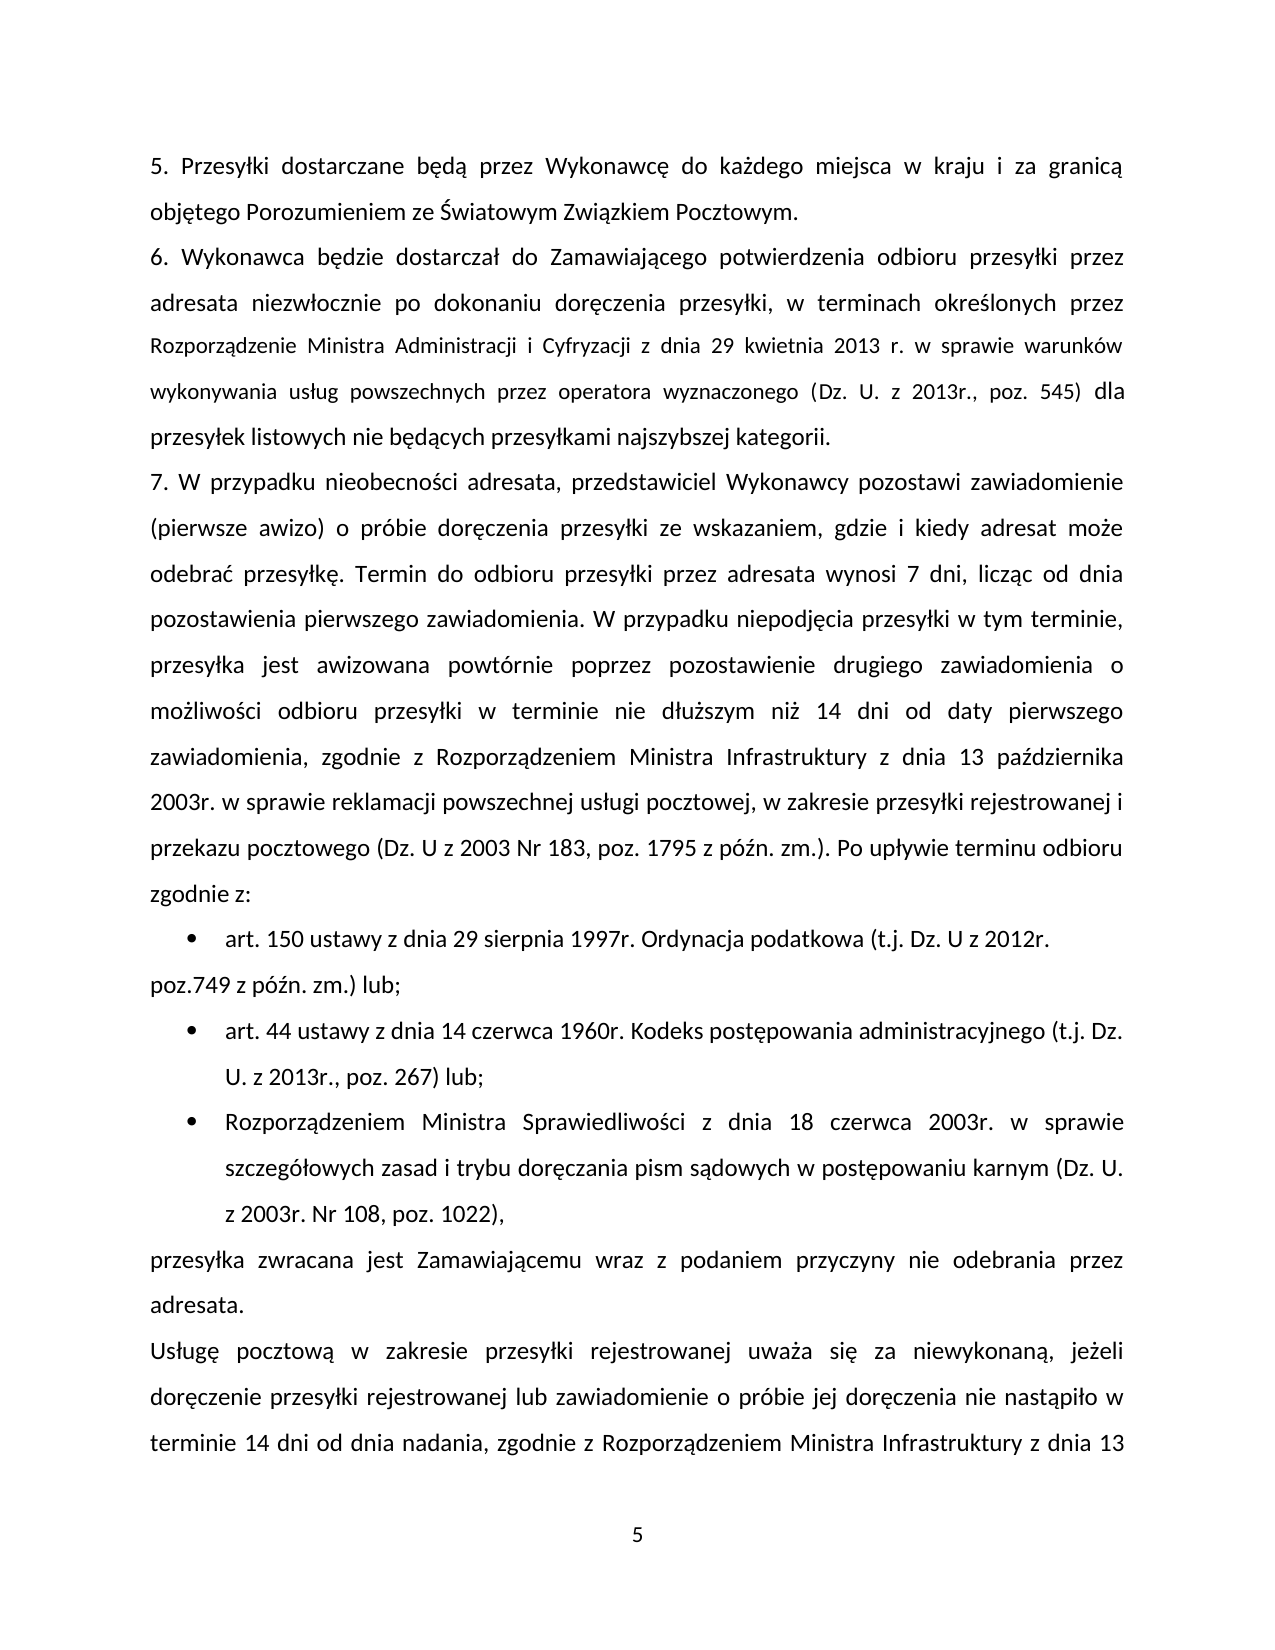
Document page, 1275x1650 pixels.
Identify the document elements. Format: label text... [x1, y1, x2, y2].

text poz.749 z późn. zm.) lub; [150, 969, 1125, 1000]
list art. 44 ustawy z dnia 14 czerwca 1960r. Kodeks postępowania administracyjnego (t.j. Dz. U. z 2013r., poz. 267) lub; [187, 1015, 1125, 1091]
text 5. Przesyłki dostarczane będą przez Wykonawcę do każdego miejsca w kraju i za granicą objętego Porozumieniem ze Światowym Związkiem Pocztowym. [150, 150, 1125, 226]
text 6. Wykonawca będzie dostarczał do Zamawiającego potwierdzenia odbioru przesyłki przez adresata niezwłocznie po dokonaniu doręczenia przesyłki, w terminach określonych przez Rozporządzenie Ministra Administracji i Cyfryzacji z dnia 29 kwietnia 2013 r. w sprawie warunków wykonywania usług powszechnych przez operatora wyznaczonego (Dz. U. z 2013r., poz. 545) dla przesyłek listowych nie będących przesyłkami najszybszej kategorii. [150, 241, 1125, 451]
text 7. W przypadku nieobecności adresata, przedstawiciel Wykonawcy pozostawi zawiadomienie (pierwsze awizo) o próbie doręczenia przesyłki ze wskazaniem, gdzie i kiedy adresat może odebrać przesyłkę. Termin do odbioru przesyłki przez adresata wynosi 7 dni, licząc od dnia pozostawienia pierwszego zawiadomienia. W przypadku niepodjęcia przesyłki w tym terminie, przesyłka jest awizowana powtórnie poprzez pozostawienie drugiego zawiadomienia o możliwości odbioru przesyłki w terminie nie dłuższym niż 14 dni od daty pierwszego zawiadomienia, zgodnie z Rozporządzeniem Ministra Infrastruktury z dnia 13 października 2003r. w sprawie reklamacji powszechnej usługi pocztowej, w zakresie przesyłki rejestrowanej i przekazu pocztowego (Dz. U z 2003 Nr 183, poz. 1795 z późn. zm.). Po upływie terminu odbioru zgodnie z: [150, 466, 1125, 908]
list Rozporządzeniem Ministra Sprawiedliwości z dnia 18 czerwca 2003r. w sprawie szczegółowych zasad i trybu doręczania pism sądowych w postępowaniu karnym (Dz. U. z 2003r. Nr 108, poz. 1022), [187, 1107, 1125, 1228]
list art. 150 ustawy z dnia 29 sierpnia 1997r. Ordynacja podatkowa (t.j. Dz. U z 2012r. [187, 924, 1125, 954]
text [150, 1335, 1125, 1457]
text przesyłka zwracana jest Zamawiającemu wraz z podaniem przyczyny nie odebrania przez adresata. [150, 1244, 1125, 1320]
